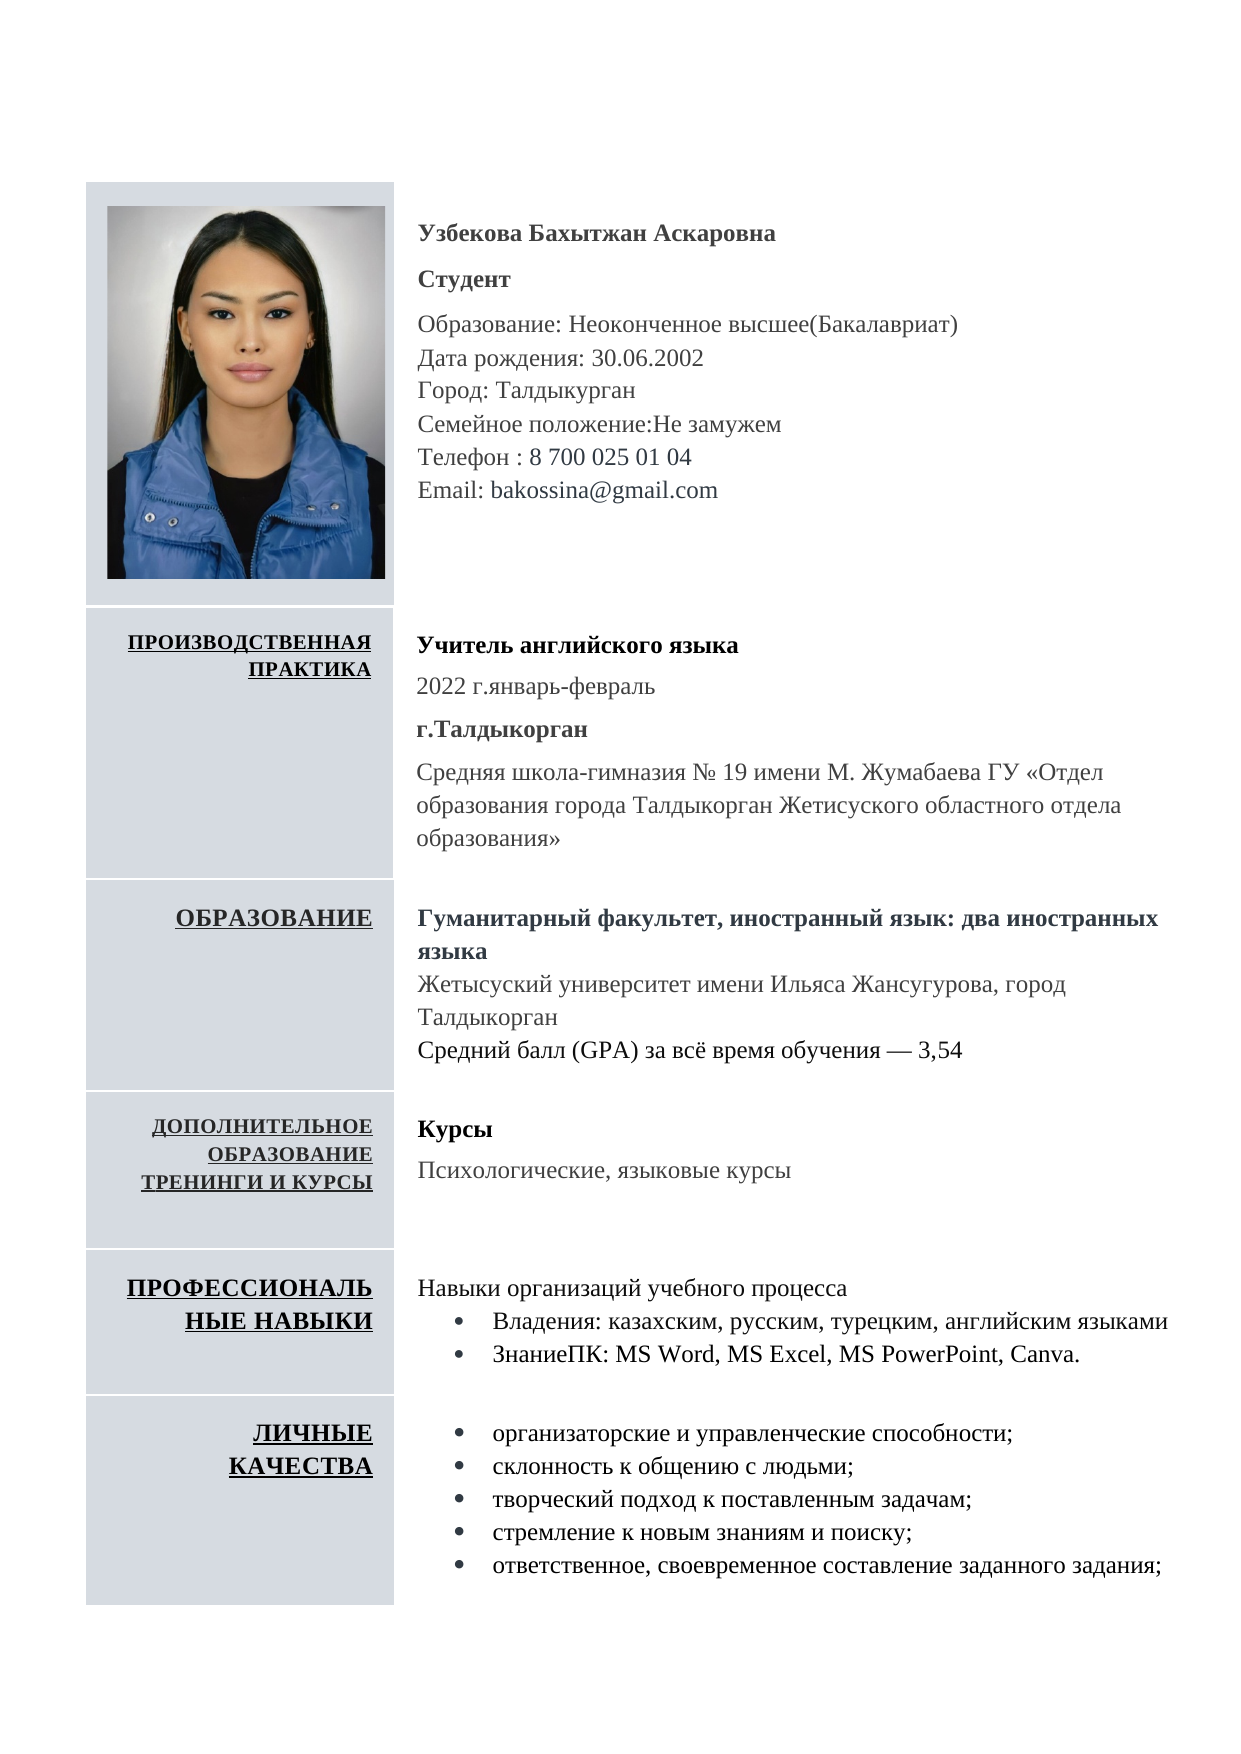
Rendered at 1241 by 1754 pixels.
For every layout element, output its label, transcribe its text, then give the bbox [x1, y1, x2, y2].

table_cell ЛИЧНЫЕ КАЧЕСТВА [86, 1396, 394, 1605]
table_header Узбекова Бахытжан Аскаровна Студент Образование: Неоконченное высшее(Бакалавриат) Дата рождения: 30.06.2002 Город: Талдыкурган Семейное положение:Не замужем Телефон : 8 700 025 01 04 Email: bakossina@gmail.com [396, 184, 1194, 605]
picture [107, 206, 386, 579]
table_cell ОБРАЗОВАНИЕ [86, 880, 394, 1090]
table_cell Учитель английского языка 2022 г.январь-февраль г.Талдыкорган Средняя школа-гимназия № 19 имени М. Жумабаева ГУ «Отдел образования города Талдыкорган Жетисуского областного отдела образования» [395, 608, 1194, 878]
table_cell Навыки организаций учебного процесса Владения: казахским, русским, турецким, английским языками ЗнаниеПК: MS Word, MS Excel, MS PowerPoint, Canva. [396, 1250, 1194, 1394]
table_cell Курсы Психологические, языковые курсы [396, 1092, 1194, 1248]
table_cell организаторские и управленческие способности; склонность к общению с людьми; творческий подход к поставленным задачам; стремление к новым знаниям и поиску; ответственное, своевременное составление заданного задания; [396, 1396, 1194, 1605]
table_cell ПРОФЕССИОНАЛЬНЫЕ НАВЫКИ [86, 1250, 394, 1394]
table_cell ПРОИЗВОДСТВЕННАЯ ПРАКТИКА [86, 608, 393, 878]
table_header [86, 182, 394, 605]
table_cell Гуманитарный факультет, иностранный язык: два иностранных языка Жетысуский университет имени Ильяса Жансугурова, город Талдыкорган Средний балл (GPA) за всё время обучения — 3,54 [396, 880, 1194, 1090]
table_cell ДОПОЛНИТЕЛЬНОЕ ОБРАЗОВАНИЕТРЕНИНГИ И КУРСЫ [86, 1092, 394, 1248]
